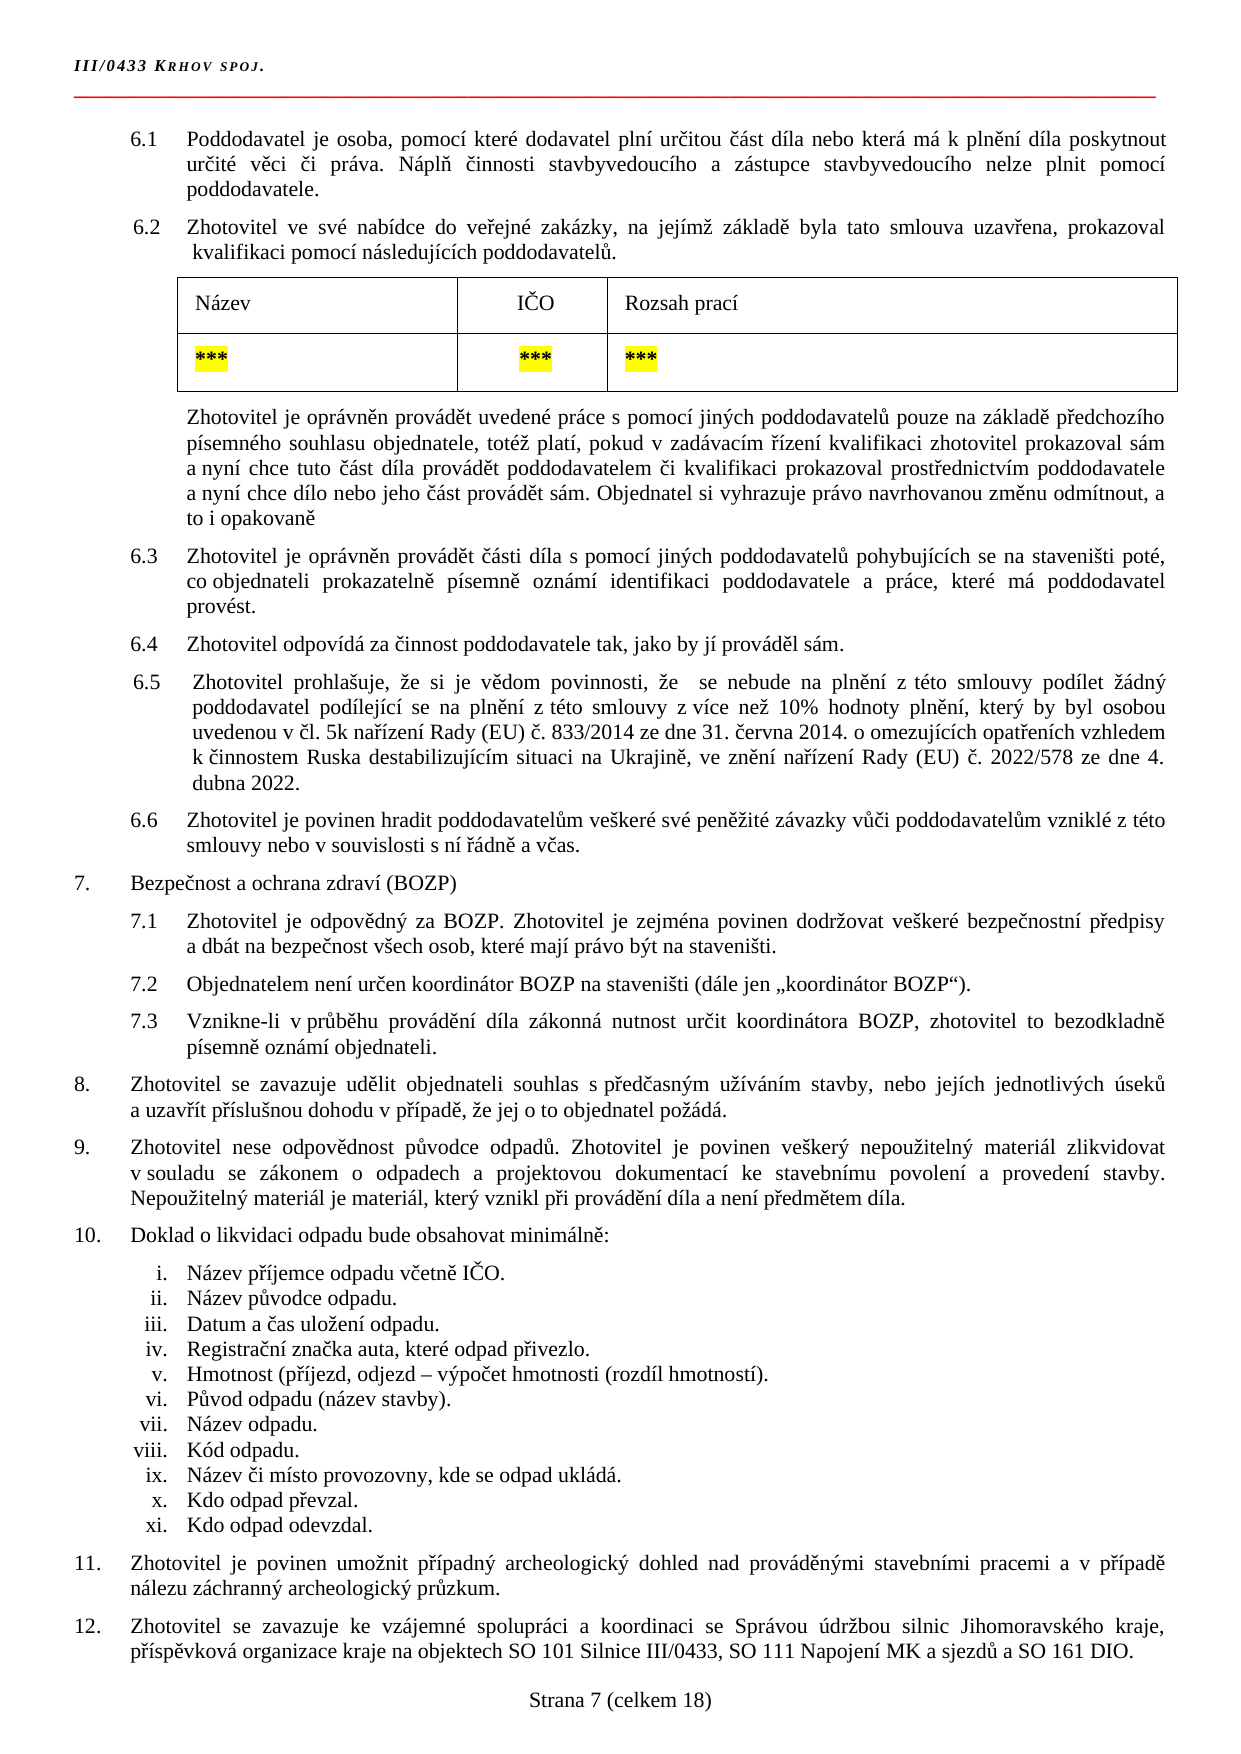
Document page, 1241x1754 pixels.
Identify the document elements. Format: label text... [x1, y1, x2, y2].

list Vznikne-li v průběhu provádění díla zákonná nutnost určit koordinátora BOZP, zhotovitel to bezodkladně písemně oznámí objednateli. [130, 1008, 1167, 1059]
list Datum a čas uložení odpadu. [168, 1311, 1167, 1336]
list Zhotovitel se zavazuje ke vzájemné spolupráci a koordinaci se Správou údržbou silnic Jihomoravského kraje, příspěvková organizace kraje na objektech SO 101 Silnice III/0433, SO 111 Napojení MK a sjezdů a SO 161 DIO. [74, 1613, 1167, 1663]
table_cell *** [458, 334, 607, 391]
list Zhotovitel prohlašuje, že si je vědom povinnosti, že se nebude na plnění z této smlouvy podílet žádný poddodavatel podílející se na plnění z této smlouvy z více než 10% hodnoty plnění, který by byl osobou uvedenou v čl. 5k nařízení Rady (EU) č. 833/2014 ze dne 31. června 2014. o omezujících opatřeních vzhledem k činnostem Ruska destabilizujícím situaci na Ukrajině, ve znění nařízení Rady (EU) č. 2022/578 ze dne 4. dubna 2022. [133, 669, 1167, 795]
list Zhotovitel je povinen umožnit případný archeologický dohled nad prováděnými stavebními pracemi a v případě nálezu záchranný archeologický průzkum. [74, 1550, 1167, 1600]
list Doklad o likvidaci odpadu bude obsahovat minimálně: [74, 1222, 1167, 1248]
list Kdo odpad odevzdal. [168, 1512, 1167, 1537]
list Zhotovitel se zavazuje udělit objednateli souhlas s předčasným užíváním stavby, nebo jejích jednotlivých úseků a uzavřít příslušnou dohodu v případě, že jej o to objednatel požádá. [74, 1071, 1167, 1122]
list Název příjemce odpadu včetně IČO. [168, 1260, 1167, 1285]
list Název či místo provozovny, kde se odpad ukládá. [168, 1462, 1167, 1487]
list Bezpečnost a ochrana zdraví (BOZP) [74, 870, 1167, 895]
list Název odpadu. [168, 1411, 1167, 1437]
table_header Název [178, 278, 457, 333]
list Poddodavatel je osoba, pomocí které dodavatel plní určitou část díla nebo která má k plnění díla poskytnout určité věci či práva. Náplň činnosti stavbyvedoucího a zástupce stavbyvedoucího nelze plnit pomocí poddodavatele. [130, 126, 1167, 201]
list Registrační značka auta, které odpad přivezlo. [168, 1336, 1167, 1361]
table_header Rozsah prací [608, 278, 1177, 333]
list Původ odpadu (název stavby). [168, 1386, 1167, 1411]
list Objednatelem není určen koordinátor BOZP na staveništi (dále jen „koordinátor BOZP“). [130, 971, 1167, 996]
table_header IČO [458, 278, 607, 333]
list Název původce odpadu. [168, 1285, 1167, 1311]
text Zhotovitel je oprávněn provádět uvedené práce s pomocí jiných poddodavatelů pouze na základě předchozího písemného souhlasu objednatele, totéž platí, pokud v zadávacím řízení kvalifikaci zhotovitel prokazoval sám a nyní chce tuto část díla provádět poddodavatelem či kvalifikaci prokazoval prostřednictvím poddodavatele a nyní chce dílo nebo jeho část provádět sám. Objednatel si vyhrazuje právo navrhovanou změnu odmítnout, a to i opakovaně [186, 404, 1167, 530]
list Zhotovitel ve své nabídce do veřejné zakázky, na jejímž základě byla tato smlouva uzavřena, prokazoval kvalifikaci pomocí následujících poddodavatelů. [133, 214, 1167, 264]
table_cell *** [178, 334, 457, 391]
list Zhotovitel je odpovědný za BOZP. Zhotovitel je zejména povinen dodržovat veškeré bezpečnostní předpisy a dbát na bezpečnost všech osob, které mají právo být na staveništi. [130, 908, 1167, 958]
list Zhotovitel odpovídá za činnost poddodavatele tak, jako by jí prováděl sám. [130, 631, 1167, 656]
list Zhotovitel je povinen hradit poddodavatelům veškeré své peněžité závazky vůči poddodavatelům vzniklé z této smlouvy nebo v souvislosti s ní řádně a včas. [130, 807, 1167, 858]
list Zhotovitel nese odpovědnost původce odpadů. Zhotovitel je povinen veškerý nepoužitelný materiál zlikvidovat v souladu se zákonem o odpadech a projektovou dokumentací ke stavebnímu povolení a provedení stavby. Nepoužitelný materiál je materiál, který vznikl při provádění díla a není předmětem díla. [74, 1134, 1167, 1210]
list Kdo odpad převzal. [168, 1487, 1167, 1512]
list Hmotnost (příjezd, odjezd – výpočet hmotnosti (rozdíl hmotností). [168, 1361, 1167, 1386]
list Kód odpadu. [168, 1437, 1167, 1462]
table_cell *** [608, 334, 1177, 391]
list Zhotovitel je oprávněn provádět části díla s pomocí jiných poddodavatelů pohybujících se na staveništi poté, co objednateli prokazatelně písemně oznámí identifikaci poddodavatele a práce, které má poddodavatel provést. [130, 543, 1167, 618]
